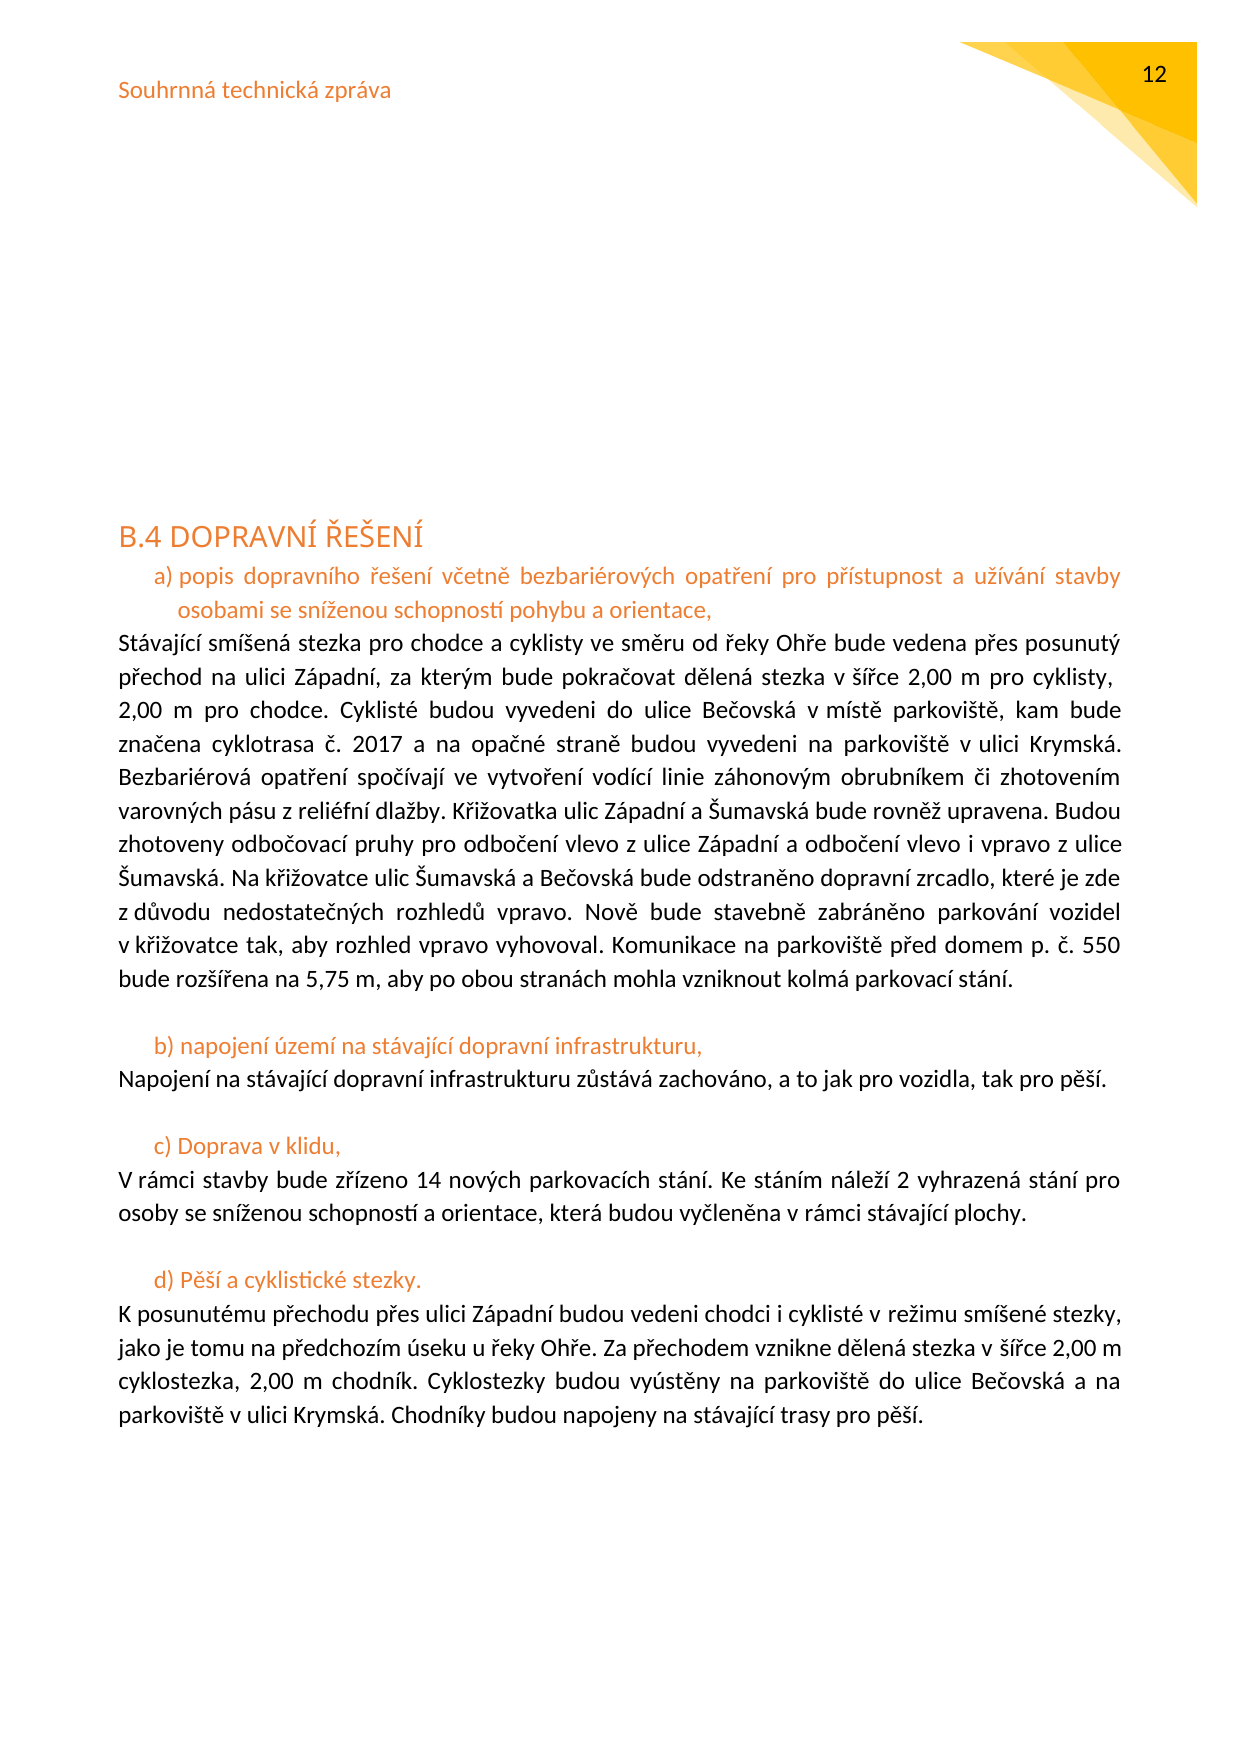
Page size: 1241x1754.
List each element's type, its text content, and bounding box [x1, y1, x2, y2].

subtitle DOPRAVNÍ ŘEŠENÍ [118, 517, 1122, 556]
text V rámci stavby bude zřízeno 14 nových parkovacích stání. Ke stáním náleží 2 vyhrazená stání pro osoby se sníženou schopností a orientace, která budou vyčleněna v rámci stávající plochy. [118, 1164, 1122, 1228]
subtitle Pěší a cyklistické stezky. [153, 1265, 1122, 1295]
subtitle napojení území na stávající dopravní infrastrukturu, [153, 1030, 1122, 1060]
text Napojení na stávající dopravní infrastrukturu zůstává zachováno, a to jak pro vozidla, tak pro pěší. [118, 1063, 1122, 1094]
subtitle Doprava v klidu, [153, 1131, 1122, 1161]
picture [958, 42, 1197, 208]
text K posunutému přechodu přes ulici Západní budou vedeni chodci i cyklisté v režimu smíšené stezky, jako je tomu na předchozím úseku u řeky Ohře. Za přechodem vznikne dělená stezka v šířce 2,00 m cyklostezka, 2,00 m chodník. Cyklostezky budou vyústěny na parkoviště do ulice Bečovská a na parkoviště v ulici Krymská. Chodníky budou napojeny na stávající trasy pro pěší. [118, 1298, 1122, 1429]
text Stávající smíšená stezka pro chodce a cyklisty ve směru od řeky Ohře bude vedena přes posunutý přechod na ulici Západní, za kterým bude pokračovat dělená stezka v šířce 2,00 m pro cyklisty, 2,00 m pro chodce. Cyklisté budou vyvedeni do ulice Bečovská v místě parkoviště, kam bude značena cyklotrasa č. 2017 a na opačné straně budou vyvedeni na parkoviště v ulici Krymská. Bezbariérová opatření spočívají ve vytvoření vodící linie záhonovým obrubníkem či zhotovením varovných pásu z reliéfní dlažby. Křižovatka ulic Západní a Šumavská bude rovněž upravena. Budou zhotoveny odbočovací pruhy pro odbočení vlevo z ulice Západní a odbočení vlevo i vpravo z ulice Šumavská. Na křižovatce ulic Šumavská a Bečovská bude odstraněno dopravní zrcadlo, které je zde z důvodu nedostatečných rozhledů vpravo. Nově bude stavebně zabráněno parkování vozidel v křižovatce tak, aby rozhled vpravo vyhovoval. Komunikace na parkoviště před domem p. č. 550 bude rozšířena na 5,75 m, aby po obou stranách mohla vzniknout kolmá parkovací stání. [118, 627, 1122, 993]
subtitle popis dopravního řešení včetně bezbariérových opatření pro přístupnost a užívání stavby osobami se sníženou schopností pohybu a orientace, [153, 560, 1122, 624]
